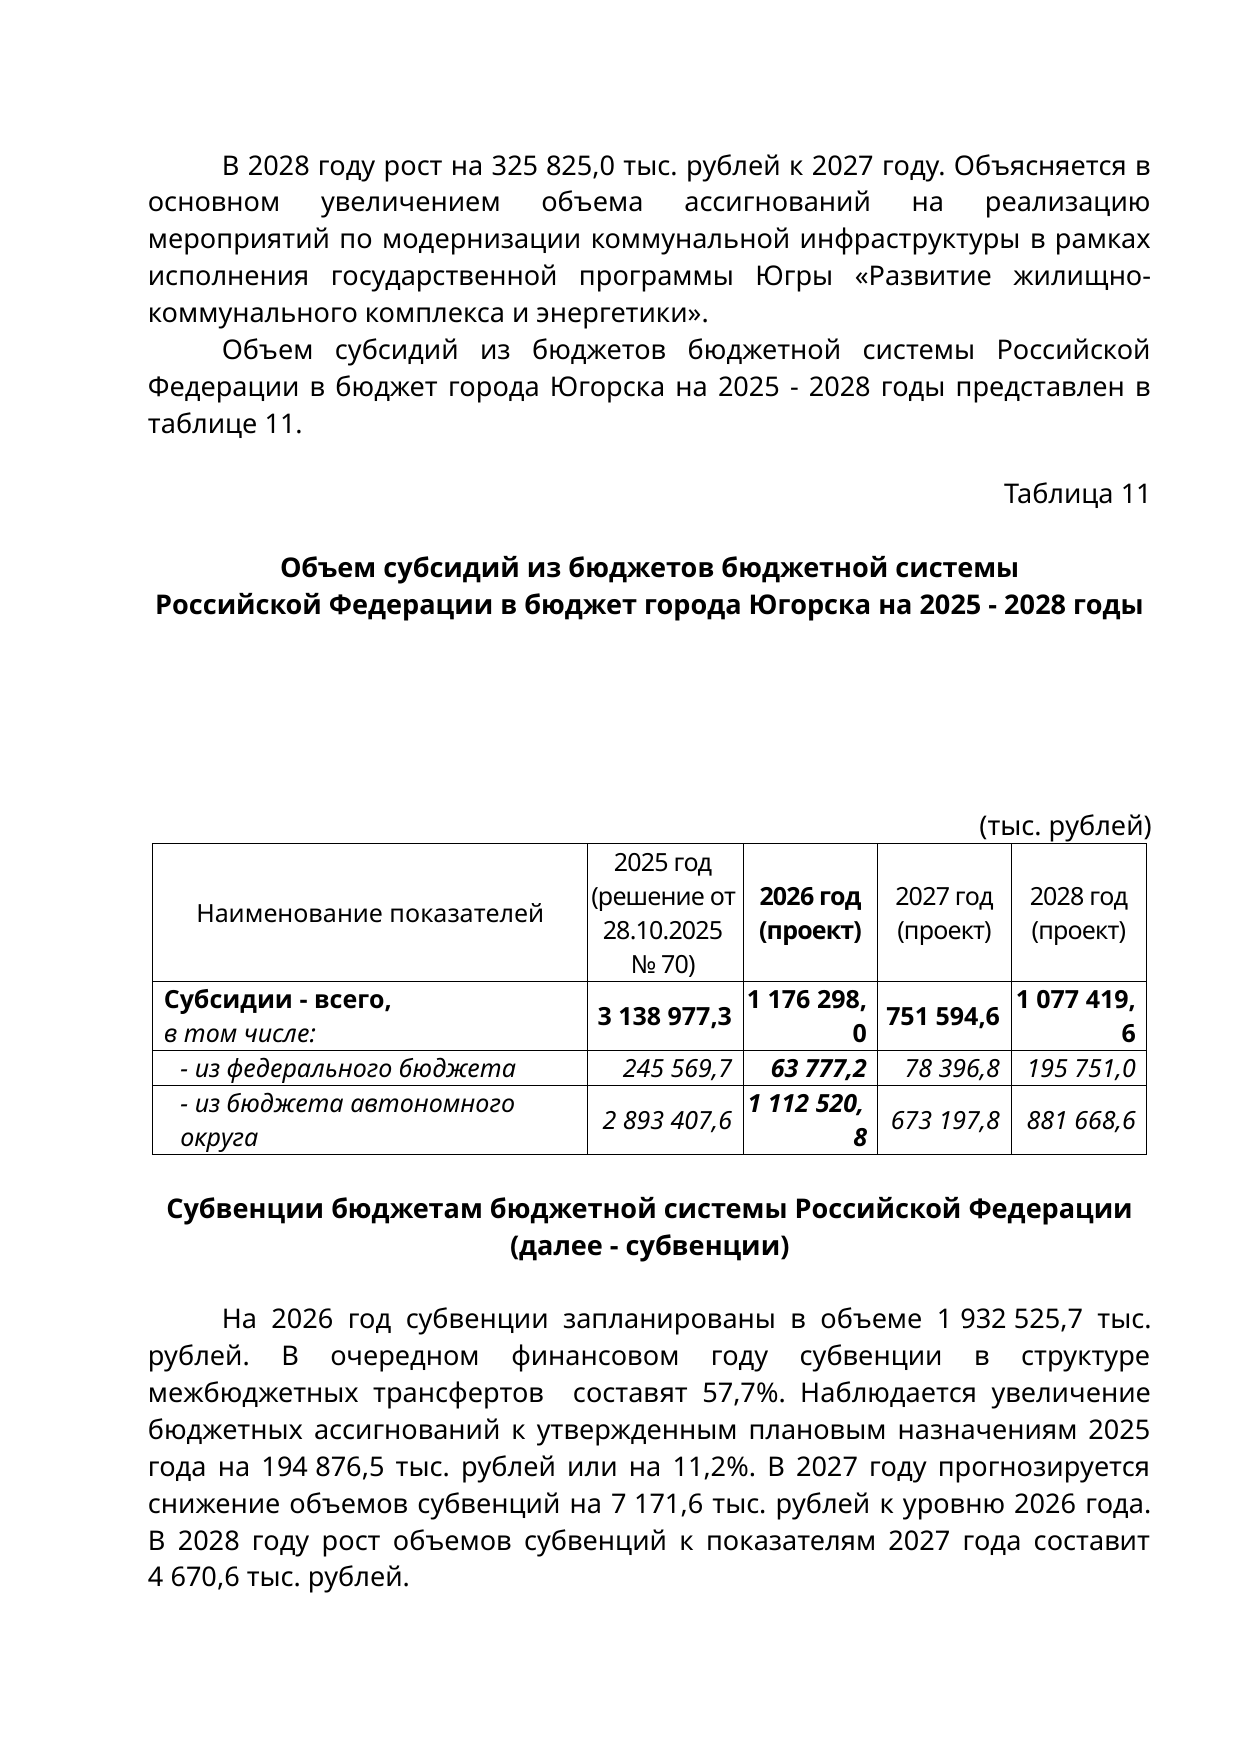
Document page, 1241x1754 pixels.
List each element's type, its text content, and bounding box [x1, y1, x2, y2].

table_cell 78 396,8 [878, 1051, 1011, 1085]
table_header 2026 год (проект) [744, 844, 877, 981]
text Таблица 11 [148, 474, 1152, 511]
table_cell 881 668,6 [1012, 1086, 1146, 1154]
table_cell 1 176 298,0 [744, 982, 877, 1050]
table_cell - из федерального бюджета [153, 1051, 587, 1085]
table_cell 673 197,8 [878, 1086, 1011, 1154]
text (тыс. рублей) [148, 806, 1152, 843]
text Объем субсидий из бюджетов бюджетной системы [148, 548, 1152, 585]
text Субвенции бюджетам бюджетной системы Российской Федерации [148, 1189, 1152, 1226]
table_header 2025 год (решение от 28.10.2025 № 70) [588, 844, 743, 981]
text В 2028 году рост на 325 825,0 тыс. рублей к 2027 году. Объясняется в основном увеличением объема ассигнований на реализацию мероприятий по модернизации коммунальной инфраструктуры в рамках исполнения государственной программы Югры «Развитие жилищно-коммунального комплекса и энергетики». [148, 146, 1152, 330]
text Российской Федерации в бюджет города Югорска на 2025 - 2028 годы [148, 585, 1152, 622]
table_header 2027 год (проект) [878, 844, 1011, 981]
table_cell 195 751,0 [1012, 1051, 1146, 1085]
table_cell 1 077 419,6 [1012, 982, 1146, 1050]
text На 2026 год субвенции запланированы в объеме 1 932 525,7 тыс. рублей. В очередном финансовом году субвенции в структуре межбюджетных трансфертов составят 57,7%. Наблюдается увеличение бюджетных ассигнований к утвержденным плановым назначениям 2025 года на 194 876,5 тыс. рублей или на 11,2%. В 2027 году прогнозируется снижение объемов субвенций на 7 171,6 тыс. рублей к уровню 2026 года. В 2028 году рост объемов субвенций к показателям 2027 года составит 4 670,6 тыс. рублей. [148, 1300, 1152, 1595]
table_cell 2 893 407,6 [588, 1086, 743, 1154]
table_cell Субсидии - всего, в том числе: [153, 982, 587, 1050]
table_header 2028 год (проект) [1012, 844, 1146, 981]
table_cell 751 594,6 [878, 982, 1011, 1050]
table_cell 3 138 977,3 [588, 982, 743, 1050]
text Объем субсидий из бюджетов бюджетной системы Российской Федерации в бюджет города Югорска на 2025 - 2028 годы представлен в таблице 11. [148, 330, 1152, 441]
table_cell - из бюджета автономного округа [153, 1086, 587, 1154]
table_cell 1 112 520,8 [744, 1086, 877, 1154]
table_cell 63 777,2 [744, 1051, 877, 1085]
table_header Наименование показателей [153, 844, 587, 981]
text (далее - субвенции) [148, 1226, 1152, 1263]
table_cell 245 569,7 [588, 1051, 743, 1085]
